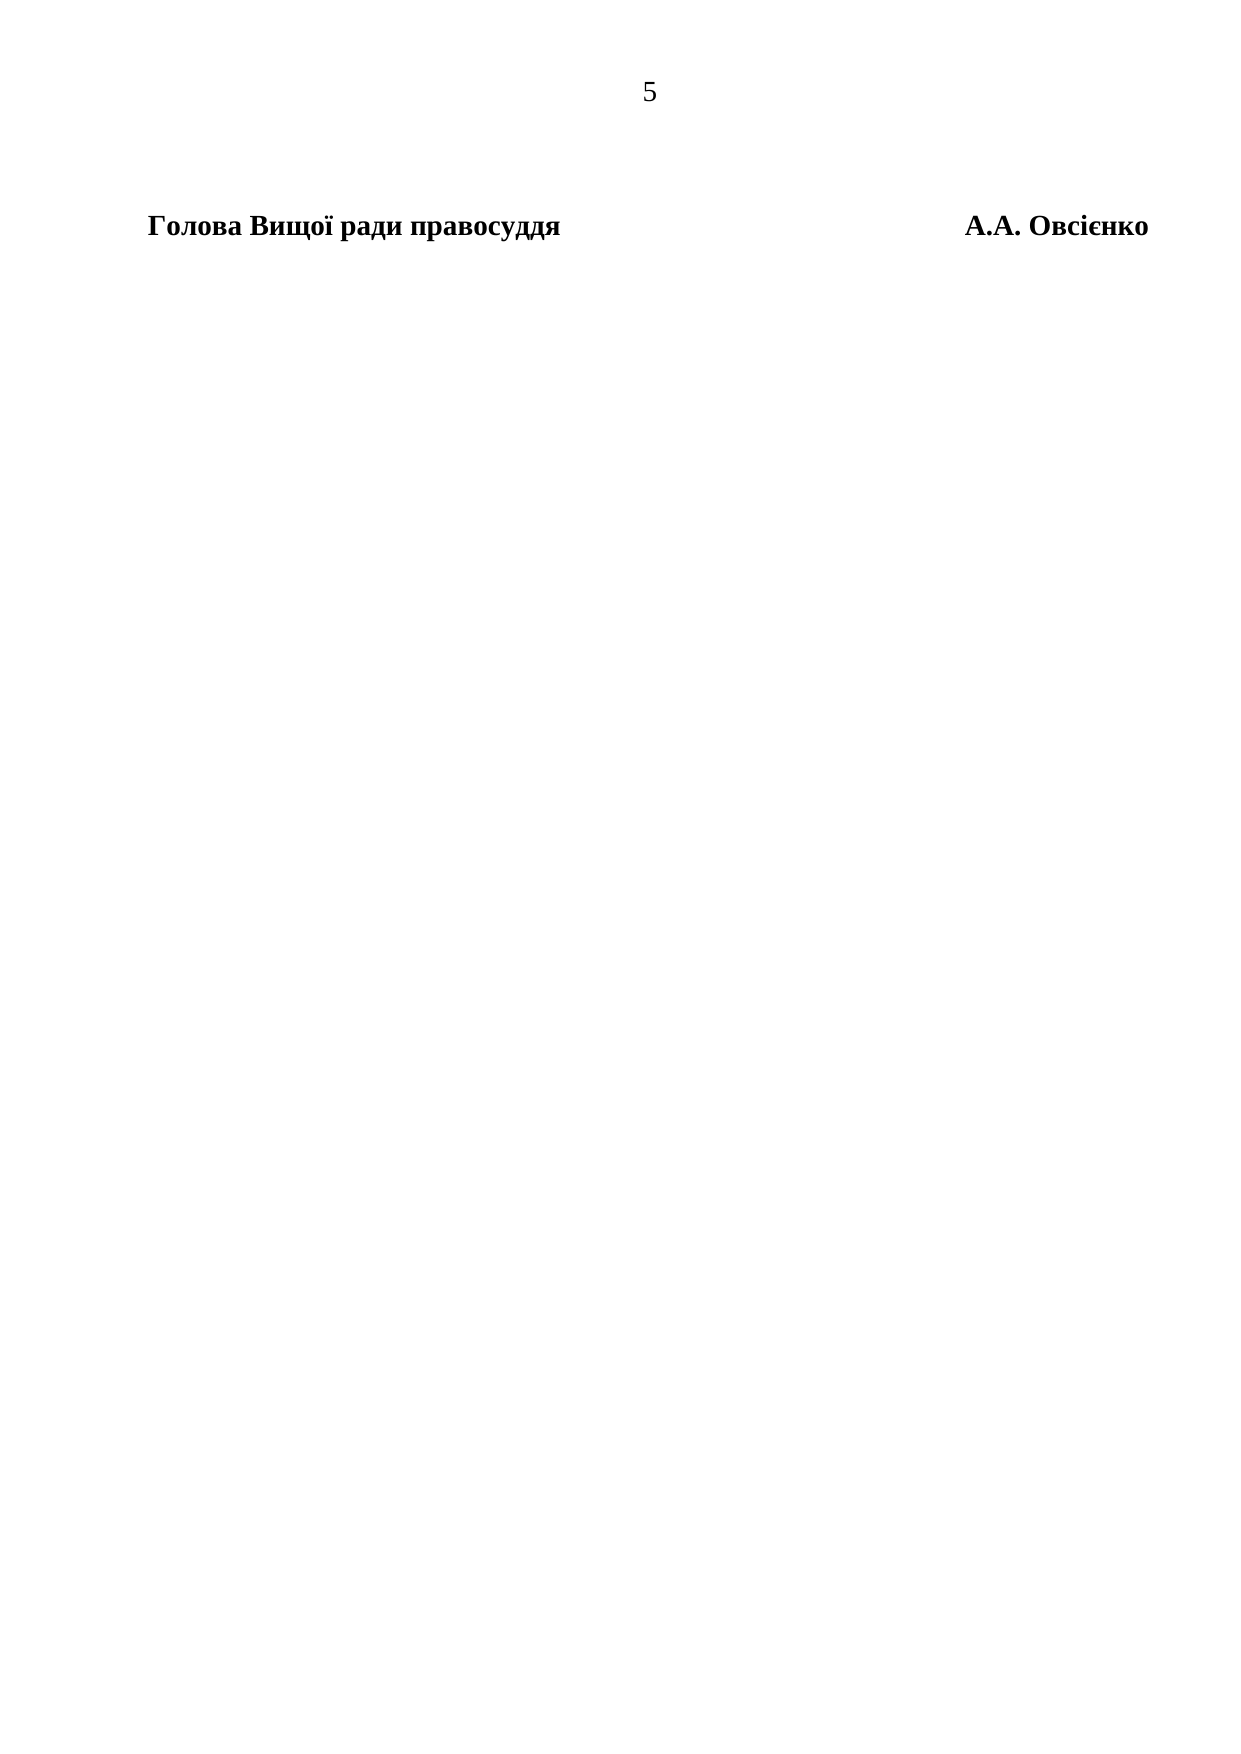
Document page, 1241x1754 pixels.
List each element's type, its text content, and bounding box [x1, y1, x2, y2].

text Голова Вищої ради правосуддя А.А. Овсієнко [148, 208, 1152, 241]
